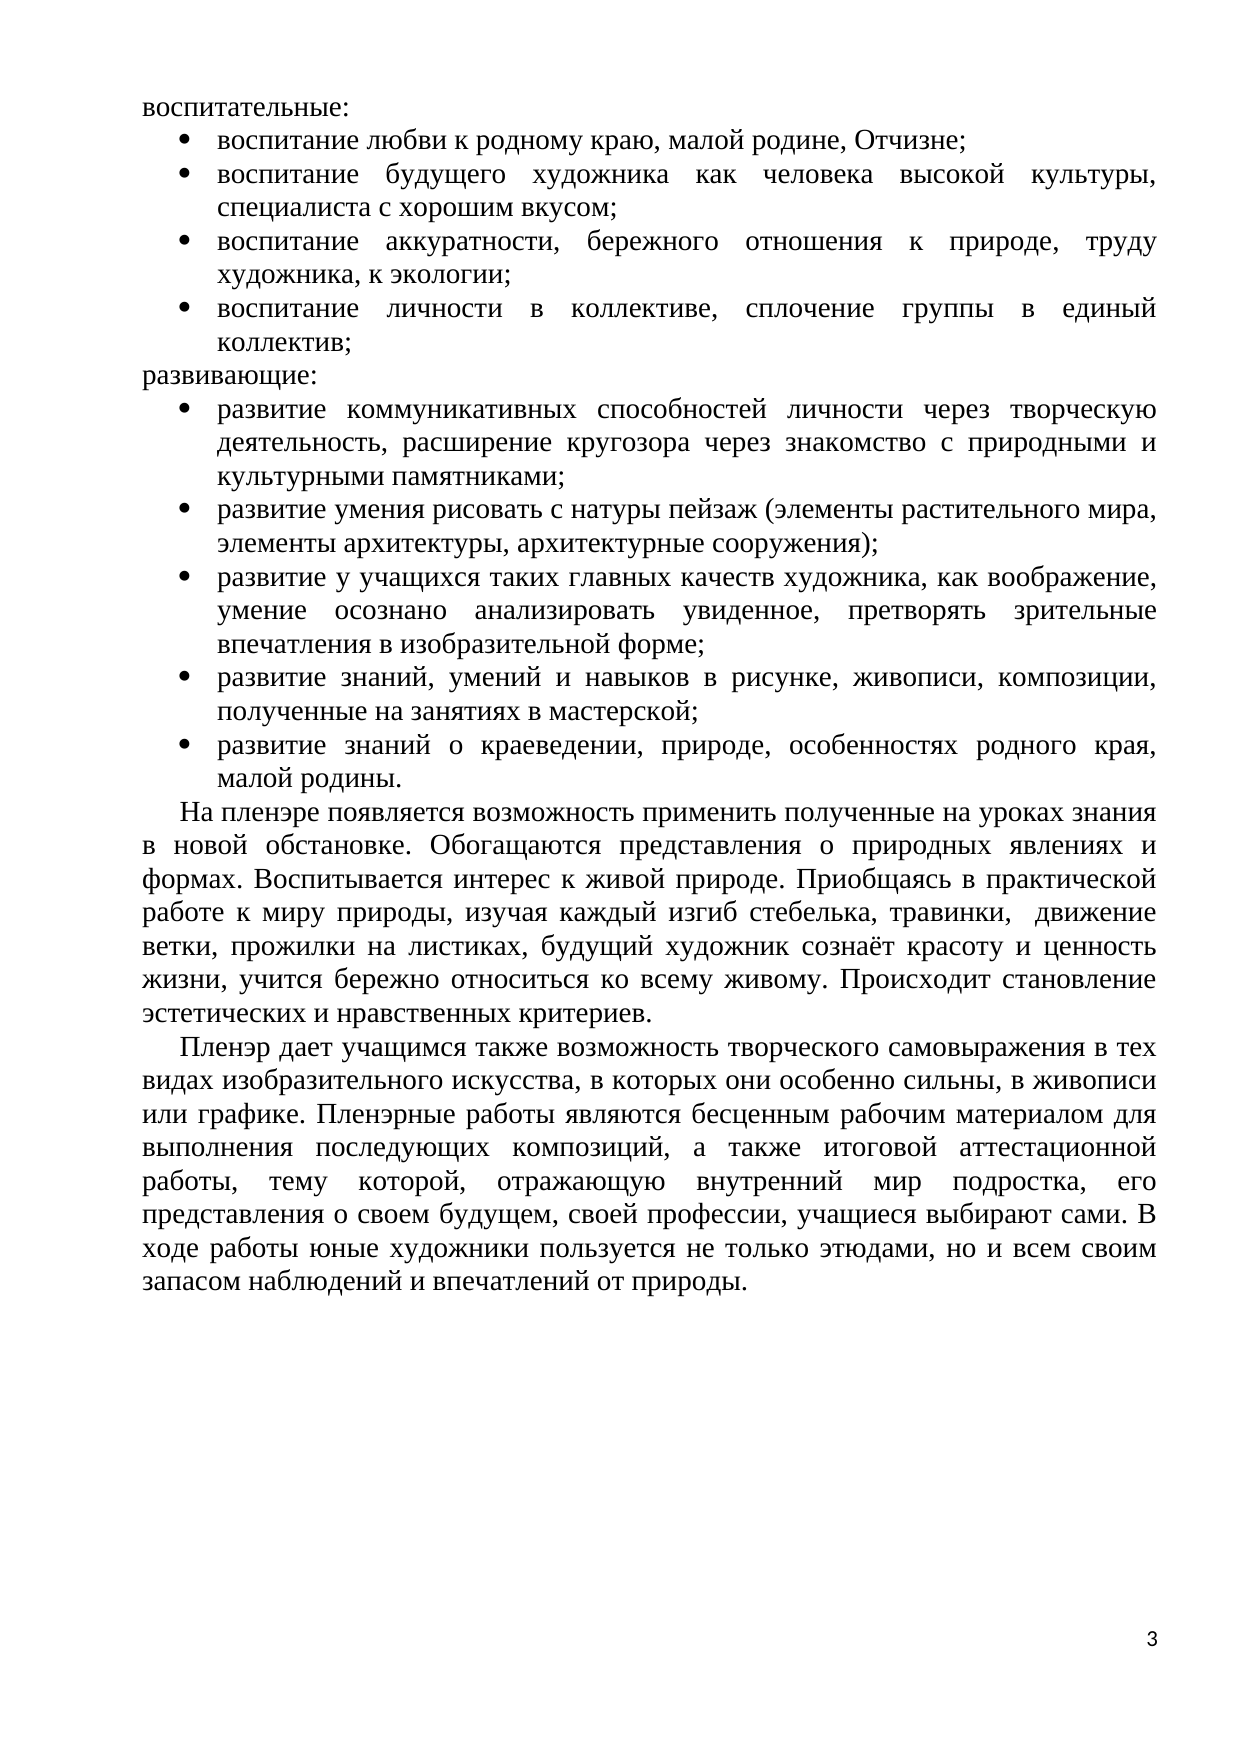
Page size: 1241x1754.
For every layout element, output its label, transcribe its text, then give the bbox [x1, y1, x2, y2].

list воспитание личности в коллективе, сплочение группы в единый коллектив; [179, 290, 1157, 357]
text На пленэре появляется возможность применить полученные на уроках знания в новой обстановке. Обогащаются представления о природных явлениях и формах. Воспитывается интерес к живой природе. Приобщаясь в практической работе к миру природы, изучая каждый изгиб стебелька, травинки, движение ветки, прожилки на листиках, будущий художник сознаёт красоту и ценность жизни, учится бережно относиться ко всему живому. Происходит становление эстетических и нравственных критериев. [142, 794, 1157, 1029]
text воспитательные: [142, 89, 1157, 122]
list развитие знаний о краеведении, природе, особенностях родного края, малой родины. [179, 727, 1157, 794]
text Пленэр дает учащимся также возможность творческого самовыражения в тех видах изобразительного искусства, в которых они особенно сильны, в живописи или графике. Пленэрные работы являются бесценным рабочим материалом для выполнения последующих композиций, а также итоговой аттестационной работы, тему которой, отражающую внутренний мир подростка, его представления о своем будущем, своей профессии, учащиеся выбирают сами. В ходе работы юные художники пользуется не только этюдами, но и всем своим запасом наблюдений и впечатлений от природы. [142, 1029, 1157, 1297]
list воспитание аккуратности, бережного отношения к природе, труду художника, к экологии; [179, 223, 1157, 290]
list развитие у учащихся таких главных качеств художника, как воображение, умение осознано анализировать увиденное, претворять зрительные впечатления в изобразительной форме; [179, 559, 1157, 659]
list развитие коммуникативных способностей личности через творческую деятельность, расширение кругозора через знакомство с природными и культурными памятниками; [179, 391, 1157, 492]
list воспитание любви к родному краю, малой родине, Отчизне; [179, 122, 1157, 156]
list воспитание будущего художника как человека высокой культуры, специалиста с хорошим вкусом; [179, 156, 1157, 223]
list развитие умения рисовать с натуры пейзаж (элементы растительного мира, элементы архитектуры, архитектурные сооружения); [179, 492, 1157, 559]
text развивающие: [142, 357, 1157, 391]
list развитие знаний, умений и навыков в рисунке, живописи, композиции, полученные на занятиях в мастерской; [179, 659, 1157, 727]
